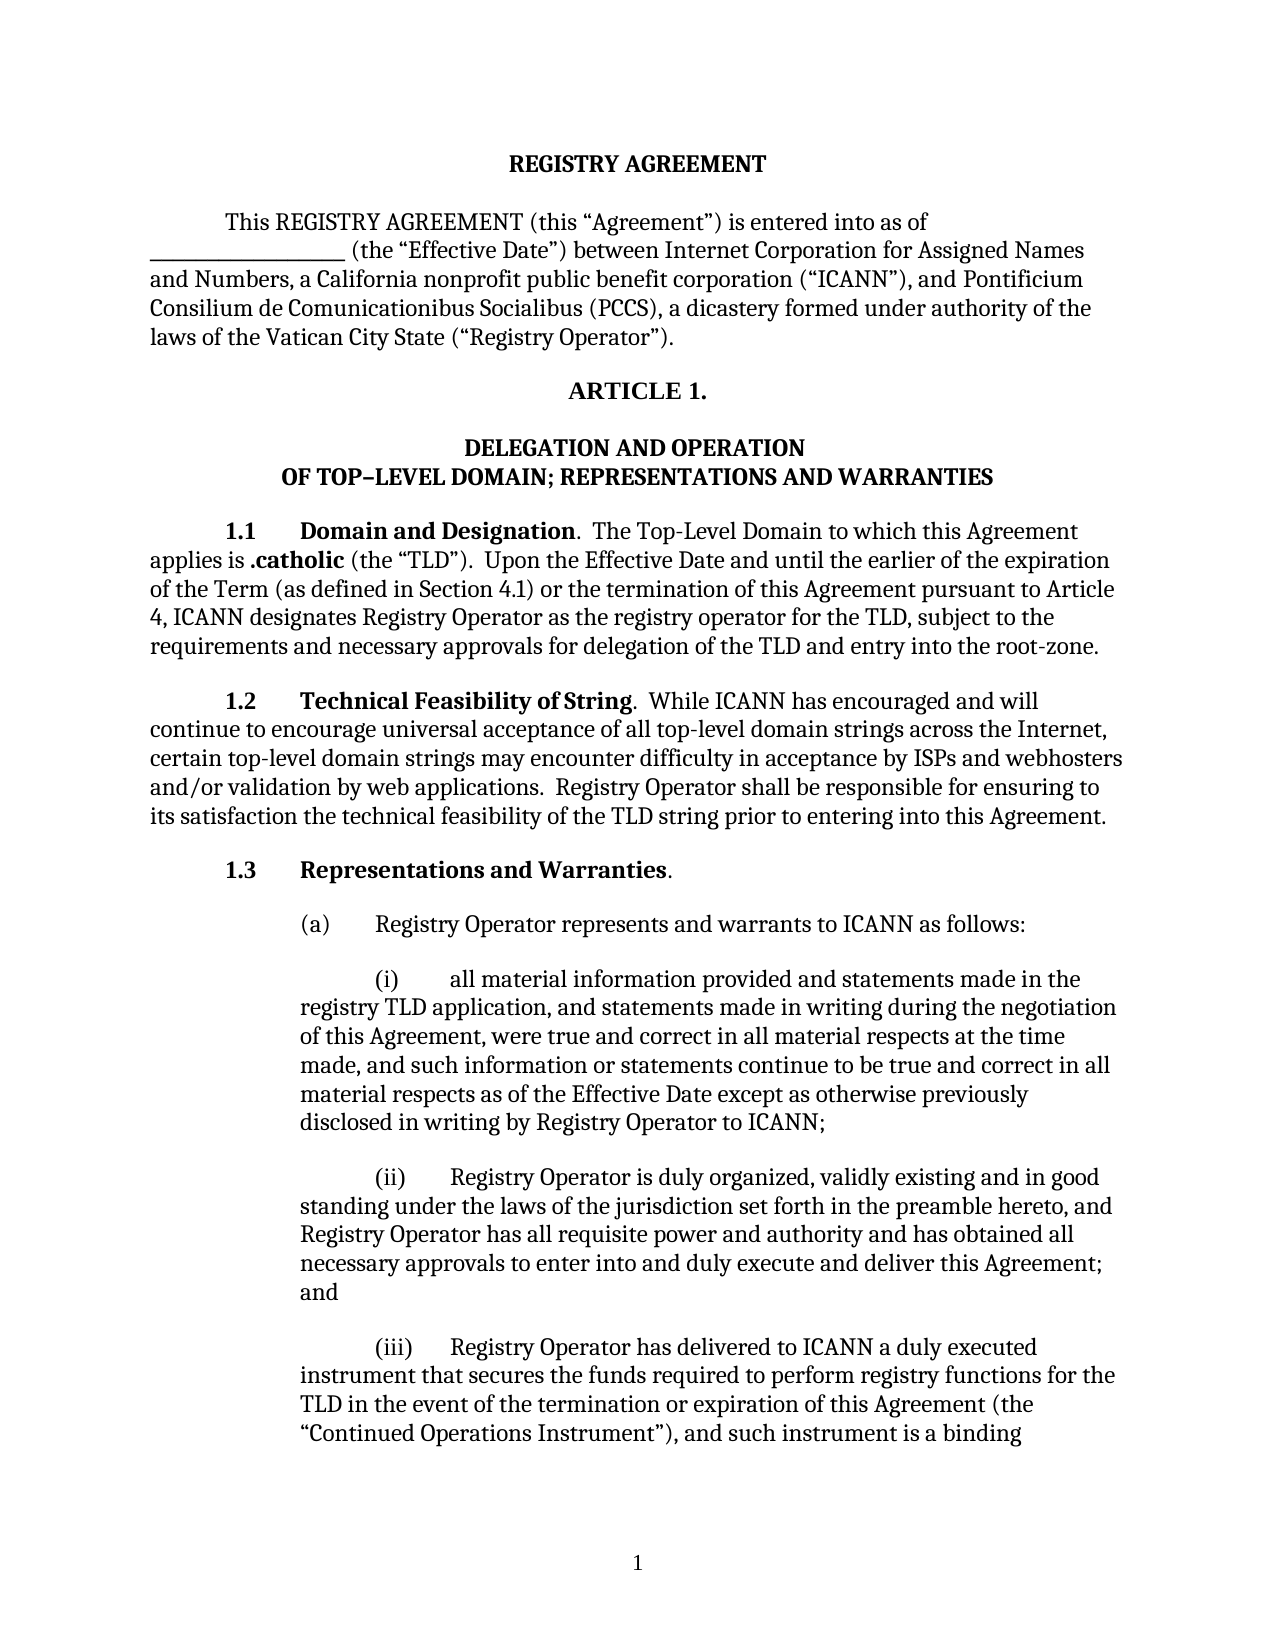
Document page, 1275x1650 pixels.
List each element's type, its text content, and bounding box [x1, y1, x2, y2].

text DELEGATION AND OPERATION OF TOP–LEVEL DOMAIN; REPRESENTATIONS AND WARRANTIES [150, 376, 1125, 491]
text Domain and Designation. The Top-Level Domain to which this Agreement applies is .catholic (the “TLD”). Upon the Effective Date and until the earlier of the expiration of the Term (as defined in Section 4.1) or the termination of this Agreement pursuant to Article 4, ICANN designates Registry Operator as the registry operator for the TLD, subject to the requirements and necessary approvals for delegation of the TLD and entry into the root-zone. [150, 516, 1125, 661]
text all material information provided and statements made in the registry TLD application, and statements made in writing during the negotiation of this Agreement, were true and correct in all material respects at the time made, and such information or statements continue to be true and correct in all material respects as of the Effective Date except as otherwise previously disclosed in writing by Registry Operator to ICANN; [300, 964, 1125, 1137]
text Technical Feasibility of String. While ICANN has encouraged and will continue to encourage universal acceptance of all top-level domain strings across the Internet, certain top-level domain strings may encounter difficulty in acceptance by ISPs and webhosters and/or validation by web applications. Registry Operator shall be responsible for ensuring to its satisfaction the technical feasibility of the TLD string prior to entering into this Agreement. [150, 686, 1125, 830]
text Registry Operator represents and warrants to ICANN as follows: [150, 910, 1125, 939]
text Representations and Warranties. [150, 855, 1125, 885]
title REGISTRY AGREEMENT [150, 150, 1125, 179]
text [300, 1332, 1125, 1447]
text Registry Operator is duly organized, validly existing and in good standing under the laws of the jurisdiction set forth in the preamble hereto, and Registry Operator has all requisite power and authority and has obtained all necessary approvals to enter into and duly execute and deliver this Agreement; and [300, 1162, 1125, 1307]
text This REGISTRY AGREEMENT (this “Agreement”) is entered into as of _________________ (the “Effective Date”) between Internet Corporation for Assigned Names and Numbers, a California nonprofit public benefit corporation (“ICANN”), and Pontificium Consilium de Comunicationibus Socialibus (PCCS), a dicastery formed under authority of the laws of the Vatican City State (“Registry Operator”). [150, 207, 1125, 351]
